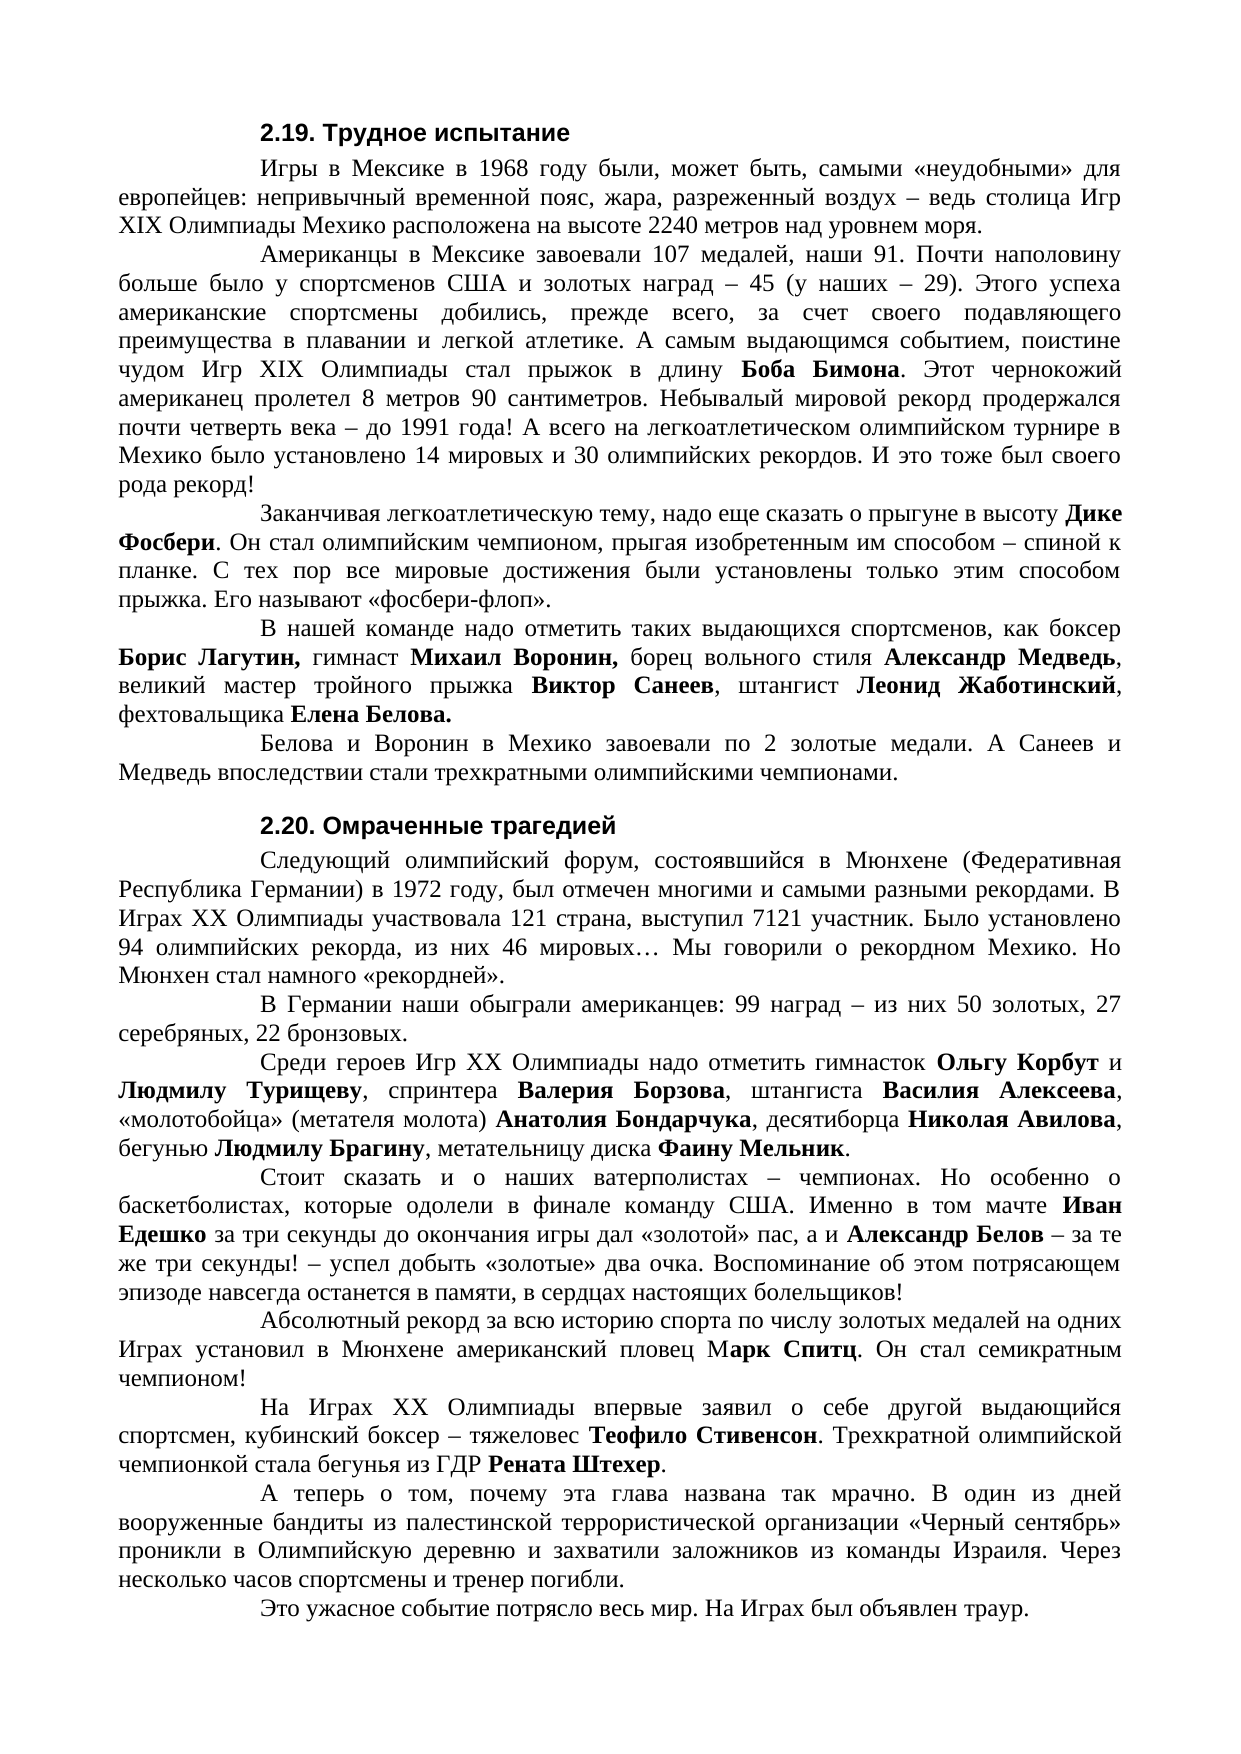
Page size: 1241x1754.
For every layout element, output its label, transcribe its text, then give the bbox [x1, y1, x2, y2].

text На Играх XX Олимпиады впервые заявил о себе другой выдающийся спортсмен, кубинский боксер – тяжеловес Теофило Стивенсон. Трехкратной олимпийской чемпионкой стала бегунья из ГДР Рената Штехер. [118, 1392, 1122, 1478]
text Это ужасное событие потрясло весь мир. На Играх был объявлен траур. [118, 1593, 1122, 1622]
text Заканчивая легкоатлетическую тему, надо еще сказать о прыгуне в высоту Дике Фосбери. Он стал олимпийским чемпионом, прыгая изобретенным им способом – спиной к планке. С тех пор все мировые достижения были установлены только этим способом прыжка. Его называют «фосбери-флоп». [118, 498, 1122, 613]
subtitle 2.20. Омраченные трагедией [118, 811, 1122, 839]
text А теперь о том, почему эта глава названа так мрачно. В один из дней вооруженные бандиты из палестинской террористической организации «Черный сентябрь» проникли в Олимпийскую деревню и захватили заложников из команды Израиля. Через несколько часов спортсмены и тренер погибли. [118, 1478, 1122, 1593]
text Игры в Мексике в 1968 году были, может быть, самыми «неудобными» для европейцев: непривычный временной пояс, жара, разреженный воздух – ведь столица Игр XIX Олимпиады Мехико расположена на высоте 2240 метров над уровнем моря. [118, 153, 1122, 239]
subtitle 2.19. Трудное испытание [118, 118, 1122, 147]
text Стоит сказать и о наших ватерполистах – чемпионах. Но особенно о баскетболистах, которые одолели в финале команду США. Именно в том мачте Иван Едешко за три секунды до окончания игры дал «золотой» пас, а и Александр Белов – за те же три секунды! – успел добыть «золотые» два очка. Воспоминание об этом потрясающем эпизоде навсегда останется в памяти, в сердцах настоящих болельщиков! [118, 1162, 1122, 1306]
text Среди героев Игр XX Олимпиады надо отметить гимнасток Ольгу Корбут и Людмилу Турищеву, спринтера Валерия Борзова, штангиста Василия Алексеева, «молотобойца» (метателя молота) Анатолия Бондарчука, десятиборца Николая Авилова, бегунью Людмилу Брагину, метательницу диска Фаину Мельник. [118, 1047, 1122, 1162]
text Американцы в Мексике завоевали 107 медалей, наши 91. Почти наполовину больше было у спортсменов США и золотых наград – 45 (у наших – 29). Этого успеха американские спортсмены добились, прежде всего, за счет своего подавляющего преимущества в плавании и легкой атлетике. А самым выдающимся событием, поистине чудом Игр XIX Олимпиады стал прыжок в длину Боба Бимона. Этот чернокожий американец пролетел 8 метров 90 сантиметров. Небывалый мировой рекорд продержался почти четверть века – до 1991 года! А всего на легкоатлетическом олимпийском турнире в Мехико было установлено 14 мировых и 30 олимпийских рекордов. И это тоже был своего рода рекорд! [118, 239, 1122, 498]
text Следующий олимпийский форум, состоявшийся в Мюнхене (Федеративная Республика Германии) в 1972 году, был отмечен многими и самыми разными рекордами. В Играх XX Олимпиады участвовала 121 страна, выступил 7121 участник. Было установлено 94 олимпийских рекорда, из них 46 мировых… Мы говорили о рекордном Мехико. Но Мюнхен стал намного «рекордней». [118, 846, 1122, 989]
text В Германии наши обыграли американцев: 99 наград – из них 50 золотых, 27 серебряных, 22 бронзовых. [118, 989, 1122, 1047]
text Абсолютный рекорд за всю историю спорта по числу золотых медалей на одних Играх установил в Мюнхене американский пловец Марк Спитц. Он стал семикратным чемпионом! [118, 1306, 1122, 1392]
text Белова и Воронин в Мехико завоевали по 2 золотые медали. А Санеев и Медведь впоследствии стали трехкратными олимпийскими чемпионами. [118, 728, 1122, 786]
text В нашей команде надо отметить таких выдающихся спортсменов, как боксер Борис Лагутин, гимнаст Михаил Воронин, борец вольного стиля Александр Медведь, великий мастер тройного прыжка Виктор Санеев, штангист Леонид Жаботинский, фехтовальщика Елена Белова. [118, 613, 1122, 728]
